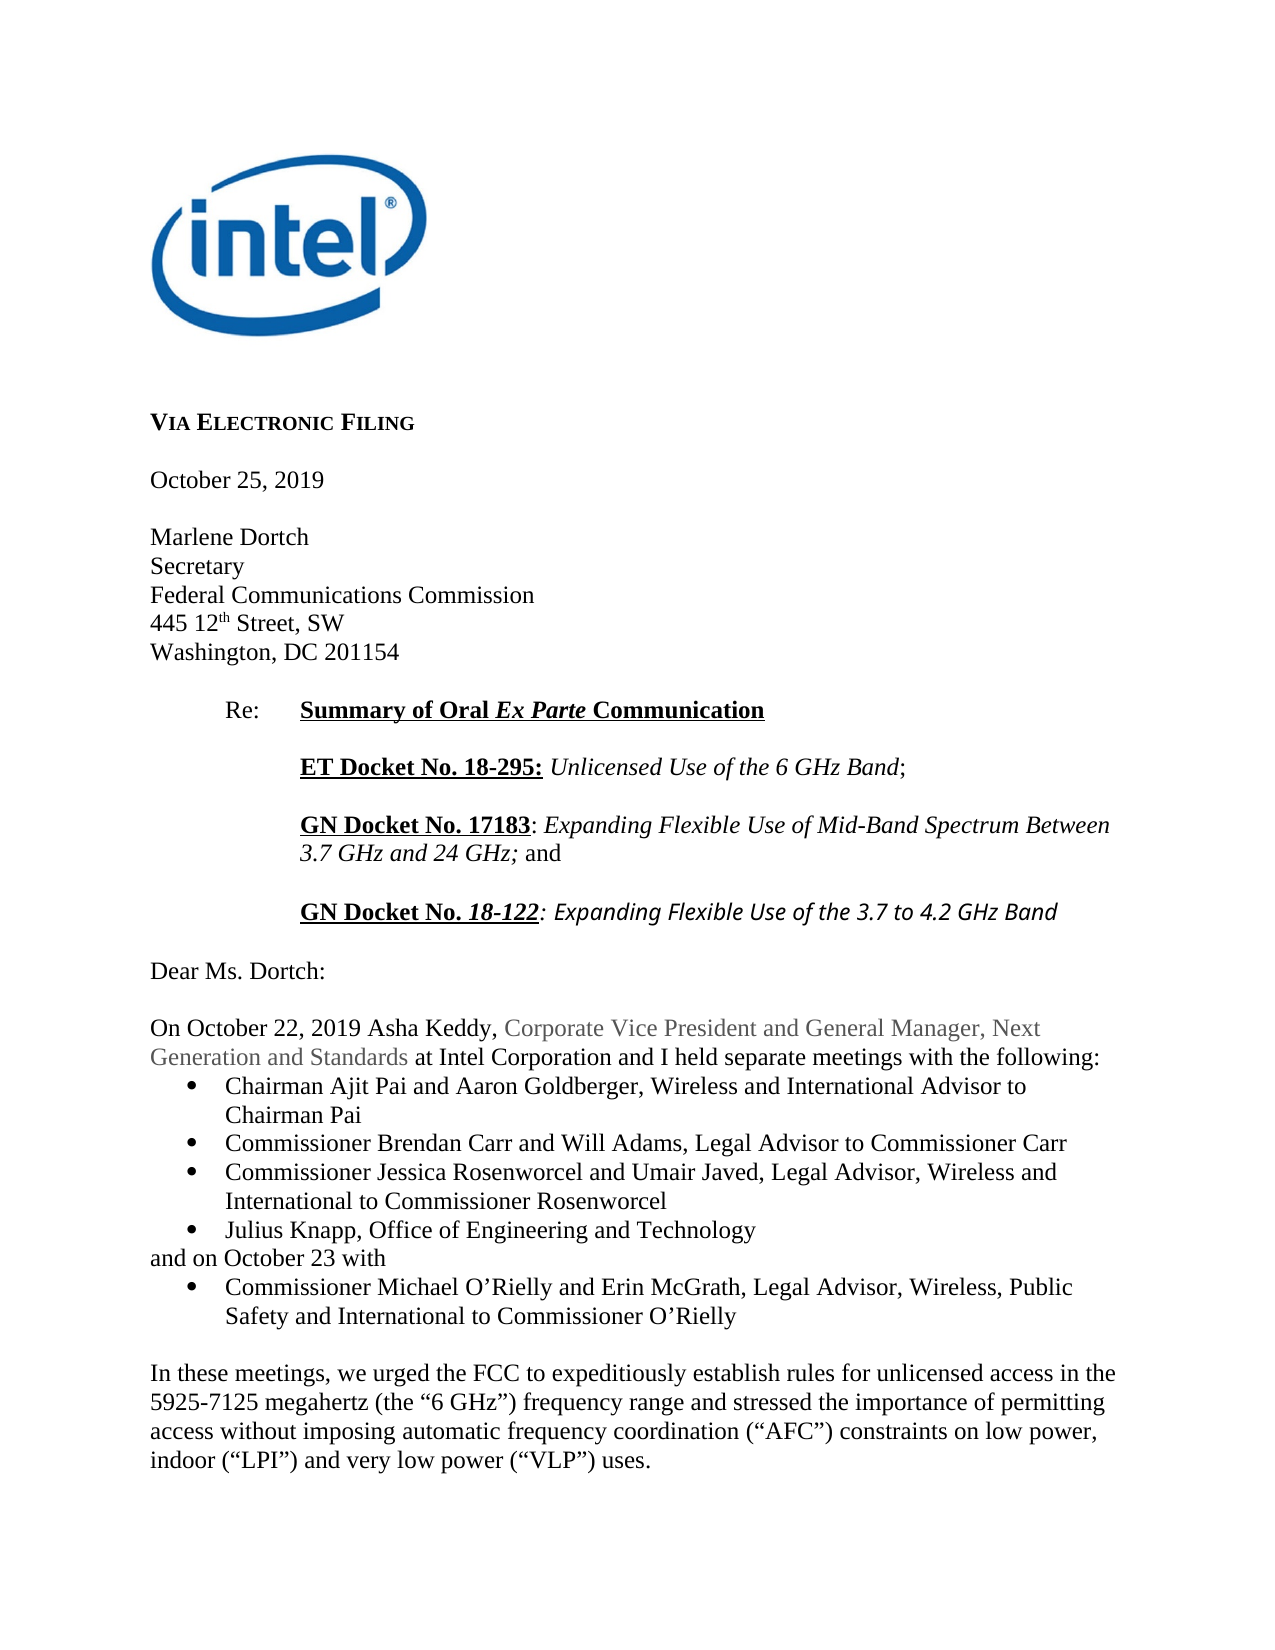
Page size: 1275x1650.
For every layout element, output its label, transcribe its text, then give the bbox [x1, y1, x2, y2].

text GN Docket No. 18-122: Expanding Flexible Use of the 3.7 to 4.2 GHz Band [225, 896, 1125, 927]
text October 25, 2019 [150, 465, 1125, 493]
text GN Docket No. 17183: Expanding Flexible Use of Mid-Band Spectrum Between 3.7 GHz and 24 GHz; and [225, 810, 1125, 867]
list Commissioner Brendan Carr and Will Adams, Legal Advisor to Commissioner Carr [187, 1128, 1125, 1157]
list Chairman Ajit Pai and Aaron Goldberger, Wireless and International Advisor to Chairman Pai [187, 1071, 1125, 1128]
text Federal Communications Commission [150, 580, 1125, 608]
text Washington, DC 201154 [150, 637, 1125, 666]
text 445 12th Street, SW [150, 608, 1125, 637]
text ET Docket No. 18-295: Unlicensed Use of the 6 GHz Band; [225, 752, 1125, 781]
list Julius Knapp, Office of Engineering and Technology [187, 1215, 1125, 1243]
text Via Electronic Filing [150, 407, 1125, 436]
text Re: Summary of Oral Ex Parte Communication [225, 695, 1125, 723]
text In these meetings, we urged the FCC to expeditiously establish rules for unlicensed access in the 5925-7125 megahertz (the “6 GHz”) frequency range and stressed the importance of permitting access without imposing automatic frequency coordination (“AFC”) constraints on low power, indoor (“LPI”) and very low power (“VLP”) uses. [150, 1358, 1125, 1473]
text On October 22, 2019 Asha Keddy, Corporate Vice President and General Manager, Next Generation and Standards at Intel Corporation and I held separate meetings with the following: [150, 1013, 1125, 1071]
picture [150, 150, 429, 408]
text Marlene Dortch [150, 522, 1125, 551]
text Dear Ms. Dortch: [150, 956, 1125, 985]
text Secretary [150, 551, 1125, 580]
list Commissioner Michael O’Rielly and Erin McGrath, Legal Advisor, Wireless, Public Safety and International to Commissioner O’Rielly [187, 1272, 1125, 1330]
text and on October 23 with [150, 1243, 1125, 1272]
list Commissioner Jessica Rosenworcel and Umair Javed, Legal Advisor, Wireless and International to Commissioner Rosenworcel [187, 1157, 1125, 1215]
